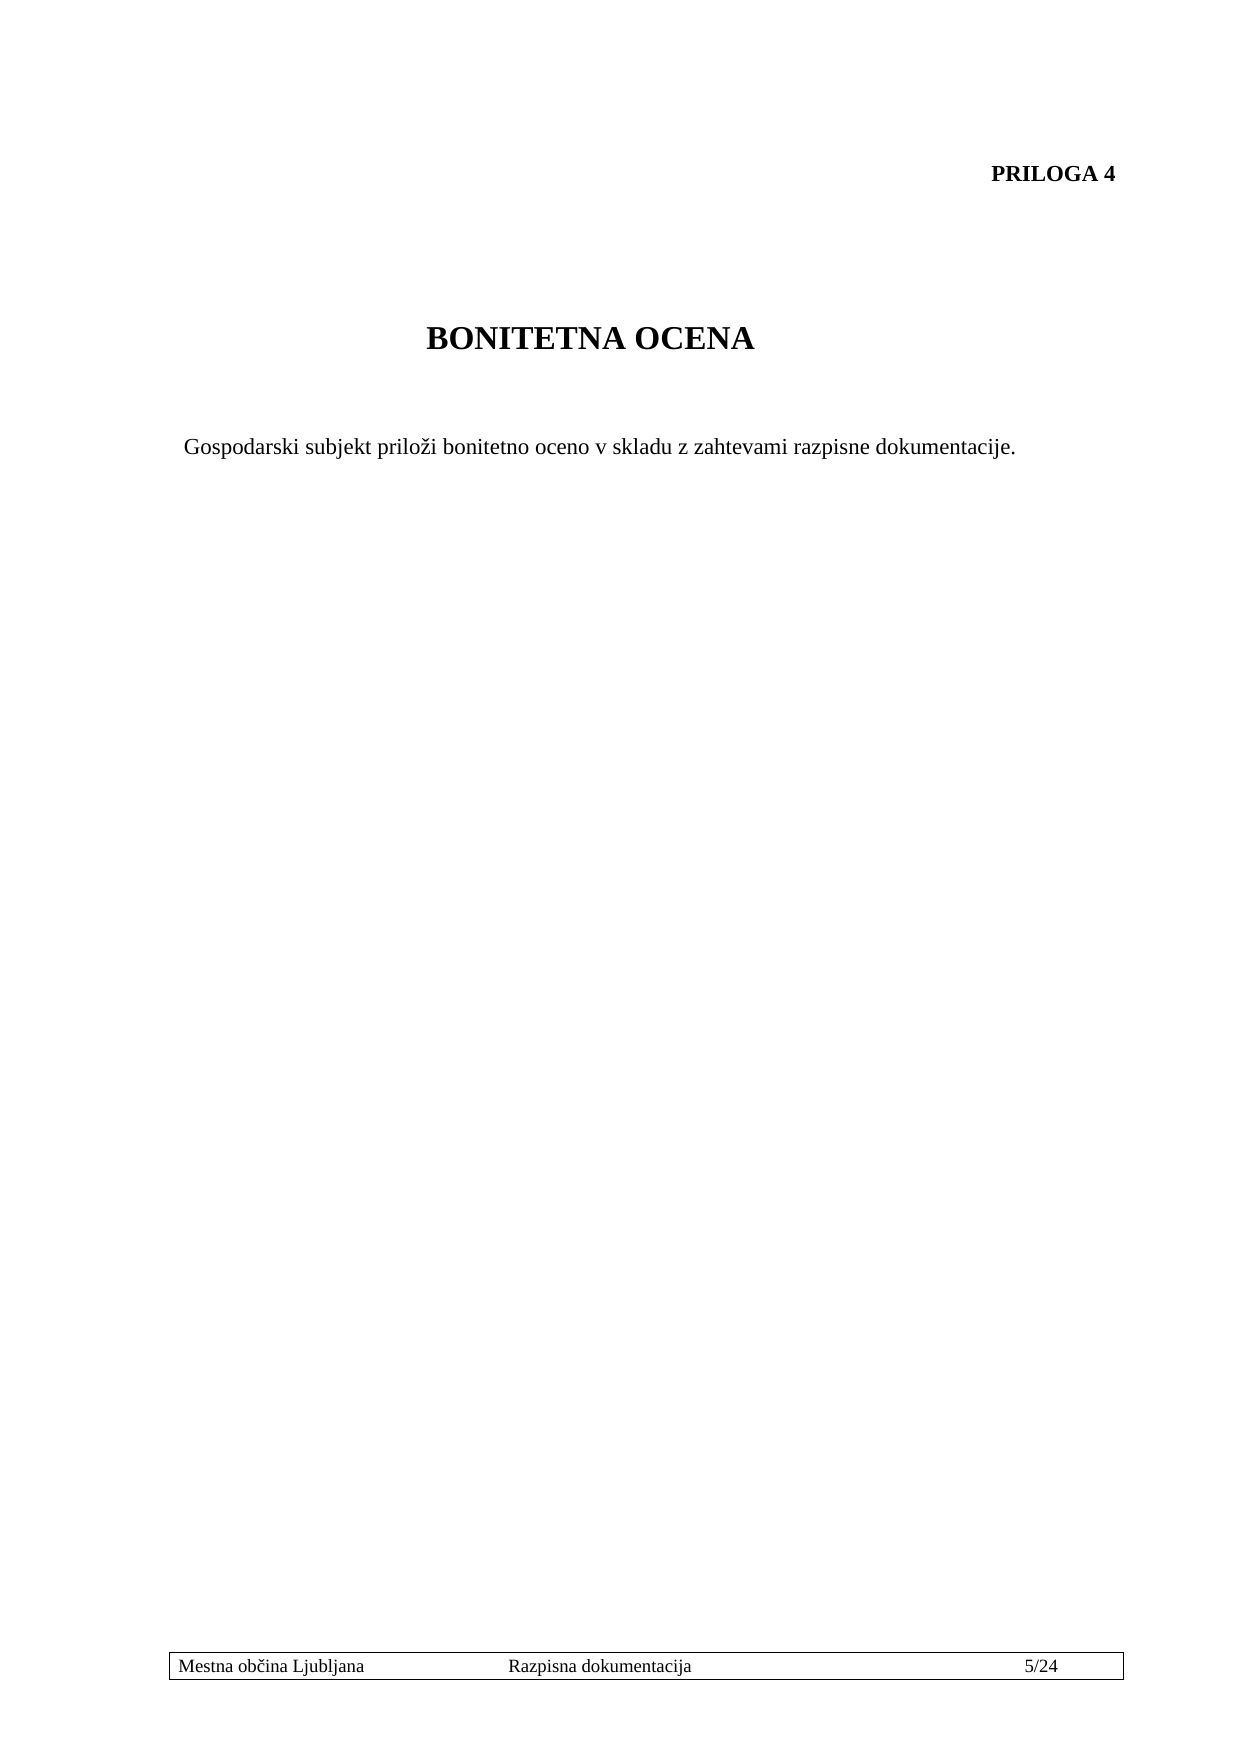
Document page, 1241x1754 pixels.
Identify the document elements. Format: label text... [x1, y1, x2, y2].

text PRILOGA 4 [66, 160, 1115, 186]
text Gospodarski subjekt priloži bonitetno oceno v skladu z zahtevami razpisne dokumentacije. [184, 433, 1115, 459]
text BONITETNA OCENA [66, 318, 1115, 357]
